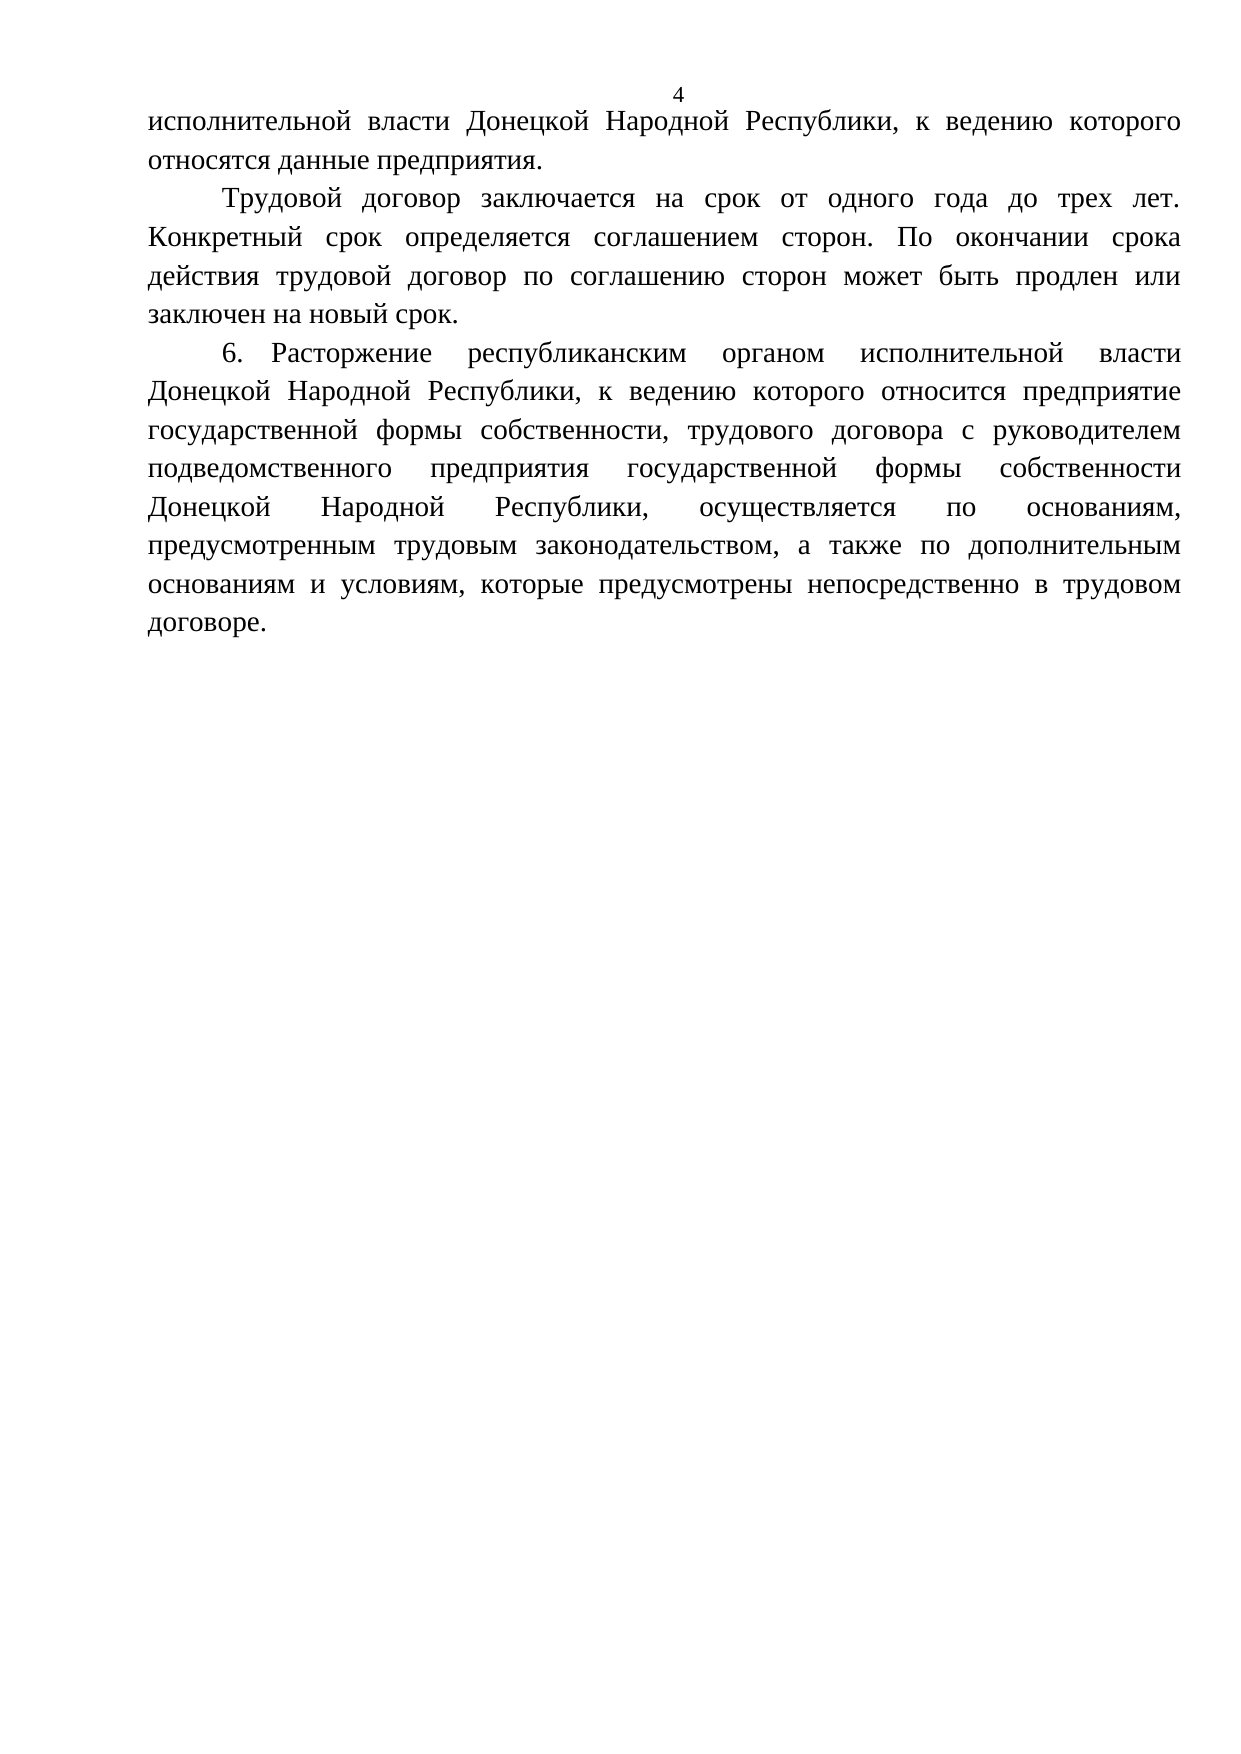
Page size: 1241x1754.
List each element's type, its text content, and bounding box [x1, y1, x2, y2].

text Трудовой договор заключается на срок от одного года до трех лет. Конкретный срок определяется соглашением сторон. По окончании срока действия трудовой договор по соглашению сторон может быть продлен или заключен на новый срок. [148, 181, 1182, 330]
list Расторжение республиканским органом исполнительной власти Донецкой Народной Республики, к ведению которого относится предприятие государственной формы собственности, трудового договора с руководителем подведомственного предприятия государственной формы собственности Донецкой Народной Республики, осуществляется по основаниям, предусмотренным трудовым законодательством, а также по дополнительным основаниям и условиям, которые предусмотрены непосредственно в трудовом договоре. [148, 335, 1182, 638]
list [148, 103, 1182, 176]
